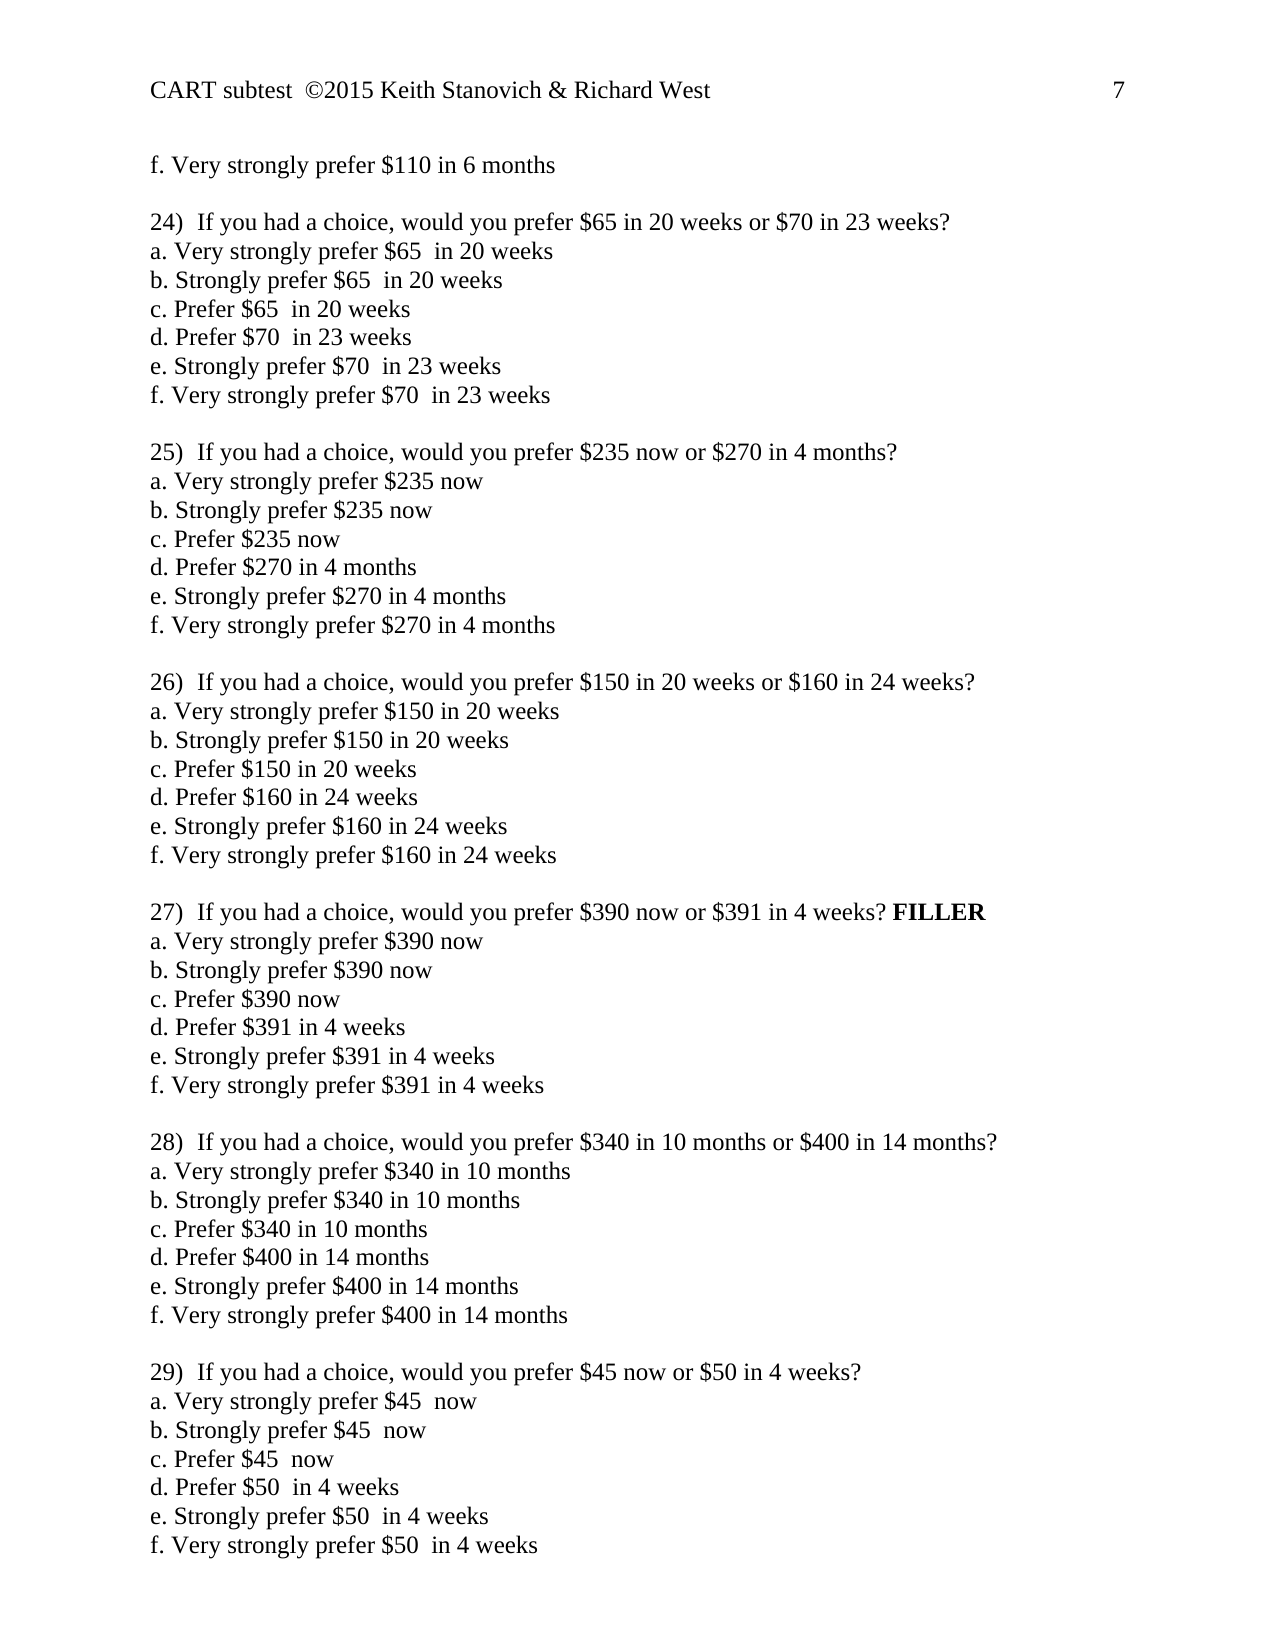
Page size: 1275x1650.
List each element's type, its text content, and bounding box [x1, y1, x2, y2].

text b. Strongly prefer $150 in 20 weeks [150, 725, 1125, 754]
text b. Strongly prefer $65 in 20 weeks [150, 265, 1125, 294]
text e. Strongly prefer $160 in 24 weeks [150, 811, 1125, 840]
text e. Strongly prefer $391 in 4 weeks [150, 1041, 1125, 1070]
text a. Very strongly prefer $150 in 20 weeks [150, 696, 1125, 725]
text d. Prefer $400 in 14 months [150, 1242, 1125, 1271]
text a. Very strongly prefer $65 in 20 weeks [150, 236, 1125, 265]
text d. Prefer $270 in 4 months [150, 552, 1125, 581]
text c. Prefer $235 now [150, 524, 1125, 552]
text a. Very strongly prefer $45 now [150, 1386, 1125, 1415]
text e. Strongly prefer $50 in 4 weeks [150, 1501, 1125, 1530]
text f. Very strongly prefer $391 in 4 weeks [150, 1070, 1125, 1099]
text d. Prefer $50 in 4 weeks [150, 1472, 1125, 1501]
text c. Prefer $45 now [150, 1444, 1125, 1472]
text c. Prefer $390 now [150, 984, 1125, 1012]
text f. Very strongly prefer $400 in 14 months [150, 1300, 1125, 1329]
text 27) If you had a choice, would you prefer $390 now or $391 in 4 weeks? FILLER [150, 897, 1125, 926]
text 28) If you had a choice, would you prefer $340 in 10 months or $400 in 14 months? [150, 1127, 1125, 1156]
text f. Very strongly prefer $270 in 4 months [150, 610, 1125, 639]
text f. Very strongly prefer $70 in 23 weeks [150, 380, 1125, 409]
text e. Strongly prefer $270 in 4 months [150, 581, 1125, 610]
text 25) If you had a choice, would you prefer $235 now or $270 in 4 months? [150, 437, 1125, 466]
text f. Very strongly prefer $160 in 24 weeks [150, 840, 1125, 869]
text c. Prefer $150 in 20 weeks [150, 754, 1125, 782]
text b. Strongly prefer $235 now [150, 495, 1125, 524]
text d. Prefer $391 in 4 weeks [150, 1012, 1125, 1041]
text c. Prefer $65 in 20 weeks [150, 294, 1125, 322]
text e. Strongly prefer $400 in 14 months [150, 1271, 1125, 1300]
text 26) If you had a choice, would you prefer $150 in 20 weeks or $160 in 24 weeks? [150, 667, 1125, 696]
text 24) If you had a choice, would you prefer $65 in 20 weeks or $70 in 23 weeks? [150, 207, 1125, 236]
text d. Prefer $160 in 24 weeks [150, 782, 1125, 811]
text e. Strongly prefer $70 in 23 weeks [150, 351, 1125, 380]
text b. Strongly prefer $45 now [150, 1415, 1125, 1444]
text b. Strongly prefer $340 in 10 months [150, 1185, 1125, 1214]
text b. Strongly prefer $390 now [150, 955, 1125, 984]
text c. Prefer $340 in 10 months [150, 1214, 1125, 1242]
text d. Prefer $70 in 23 weeks [150, 322, 1125, 351]
text a. Very strongly prefer $340 in 10 months [150, 1156, 1125, 1185]
text a. Very strongly prefer $390 now [150, 926, 1125, 955]
text f. Very strongly prefer $110 in 6 months [150, 150, 1125, 179]
text a. Very strongly prefer $235 now [150, 466, 1125, 495]
text f. Very strongly prefer $50 in 4 weeks [150, 1530, 1125, 1559]
text 29) If you had a choice, would you prefer $45 now or $50 in 4 weeks? [150, 1357, 1125, 1386]
